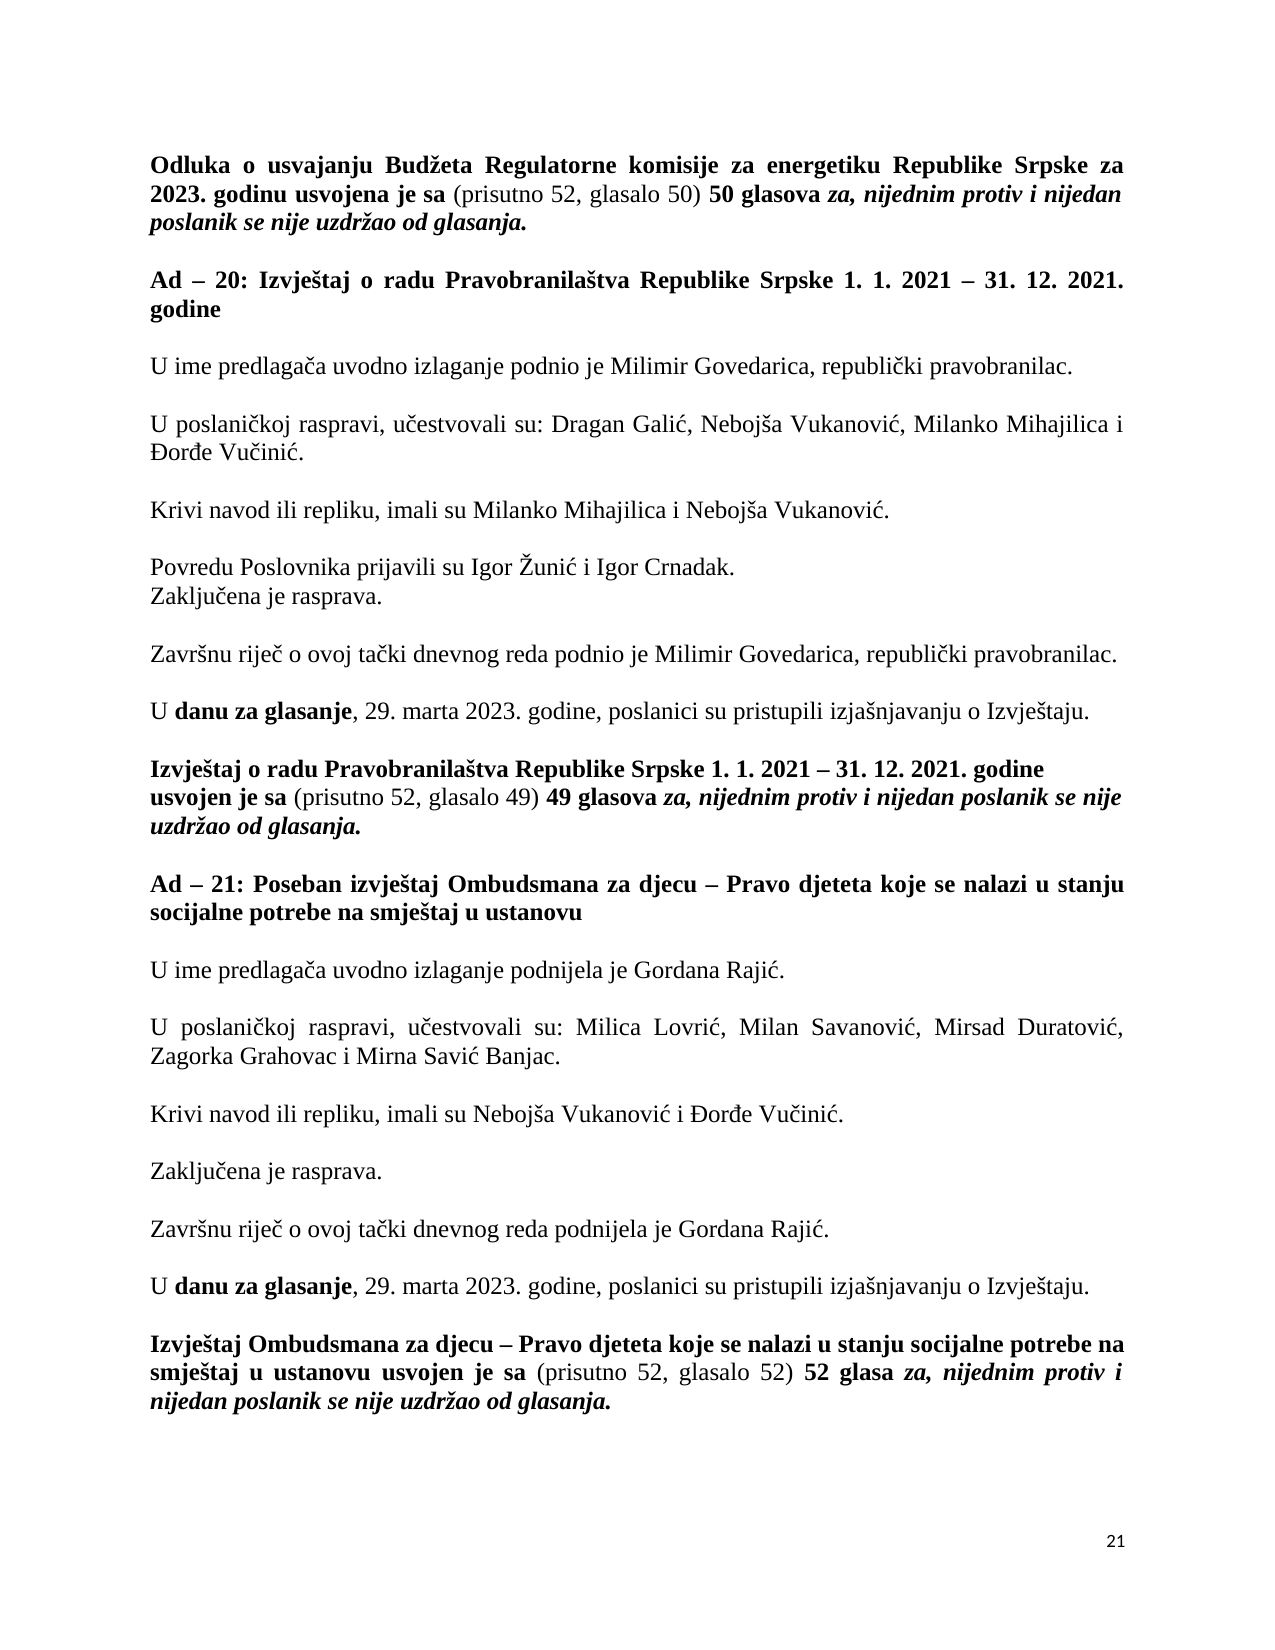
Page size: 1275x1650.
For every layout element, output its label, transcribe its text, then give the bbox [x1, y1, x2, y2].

text U poslaničkoj raspravi, učestvovali su: Dragan Galić, Nebojša Vukanović, Milanko Mihajilica i Đorđe Vučinić. [150, 409, 1125, 466]
text Završnu riječ o ovoj tački dnevnog reda podnio je Milimir Govedarica, republički pravobranilac. [150, 639, 1125, 667]
text Zaključena je rasprava. [150, 1156, 1125, 1185]
text U danu za glasanje, 29. marta 2023. godine, poslanici su pristupili izjašnjavanju o Izvještaju. [150, 1271, 1125, 1300]
text Povredu Poslovnika prijavili su Igor Žunić i Igor Crnadak. [150, 552, 1125, 581]
text Ad – 21: Poseban izvještaj Ombudsmana za djecu – Pravo djeteta koje se nalazi u stanju socijalne potrebe na smještaj u ustanovu [150, 869, 1125, 926]
text U ime predlagača uvodno izlaganje podnio je Milimir Govedarica, republički pravobranilac. [150, 351, 1125, 380]
text U poslaničkoj raspravi, učestvovali su: Milica Lovrić, Milan Savanović, Mirsad Duratović, Zagorka Grahovac i Mirna Savić Banjac. [150, 1012, 1125, 1070]
text usvojen je sa (prisutno 52, glasalo 49) 49 glasova za, nijednim protiv i nijedan poslanik se nije uzdržao od glasanja. [150, 782, 1125, 840]
text Izvještaj o radu Pravobranilaštva Republike Srpske 1. 1. 2021 – 31. 12. 2021. godine [150, 754, 1125, 782]
text Ad – 20: Izvještaj o radu Pravobranilaštva Republike Srpske 1. 1. 2021 – 31. 12. 2021. godine [150, 265, 1125, 322]
text Završnu riječ o ovoj tački dnevnog reda podnijela je Gordana Rajić. [150, 1214, 1125, 1242]
text Krivi navod ili repliku, imali su Milanko Mihajilica i Nebojša Vukanović. [150, 495, 1125, 524]
text U ime predlagača uvodno izlaganje podnijela je Gordana Rajić. [150, 955, 1125, 984]
text Zaključena je rasprava. [150, 581, 1125, 610]
text Odluka o usvajanju Budžeta Regulatorne komisije za energetiku Republike Srpske za 2023. godinu usvojena je sa (prisutno 52, glasalo 50) 50 glasova za, nijednim protiv i nijedan poslanik se nije uzdržao od glasanja. [150, 150, 1125, 236]
text U danu za glasanje, 29. marta 2023. godine, poslanici su pristupili izjašnjavanju o Izvještaju. [150, 696, 1125, 725]
text Izvještaj Ombudsmana za djecu – Pravo djeteta koje se nalazi u stanju socijalne potrebe na smještaj u ustanovu usvojen je sa (prisutno 52, glasalo 52) 52 glasa za, nijednim protiv i nijedan poslanik se nije uzdržao od glasanja. [150, 1329, 1125, 1415]
text Krivi navod ili repliku, imali su Nebojša Vukanović i Đorđe Vučinić. [150, 1099, 1125, 1127]
